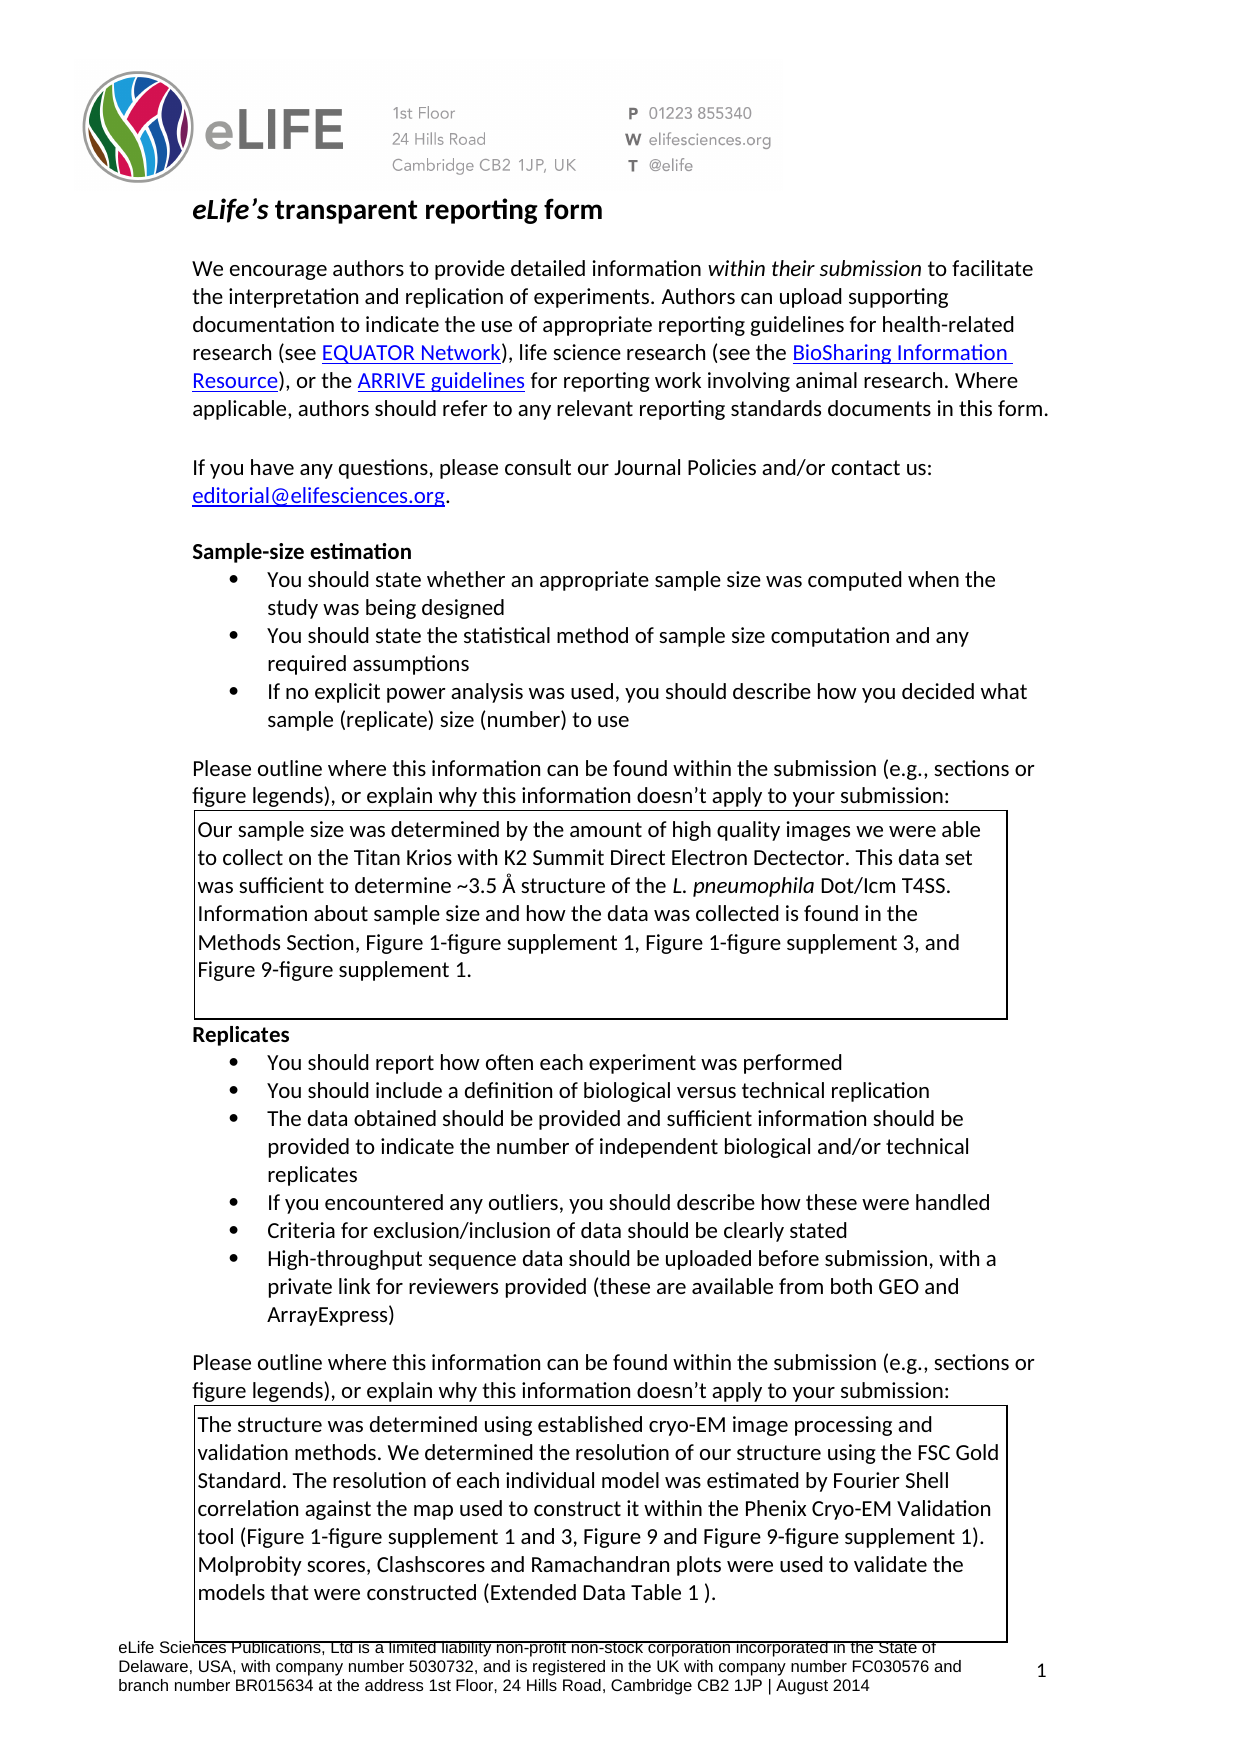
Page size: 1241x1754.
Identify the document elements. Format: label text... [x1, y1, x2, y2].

list If you encountered any outliers, you should describe how these were handled [229, 1188, 1053, 1216]
text Sample-size estimation [192, 537, 1053, 565]
list If no explicit power analysis was used, you should describe how you decided what sample (replicate) size (number) to use [229, 677, 1053, 733]
list You should include a definition of biological versus technical replication [229, 1076, 1053, 1104]
list You should state whether an appropriate sample size was computed when the study was being designed [229, 565, 1053, 621]
text Our sample size was determined by the amount of high quality images we were able to collect on the Titan Krios with K2 Summit Direct Electron Dectector. This data set was sufficient to determine ~3.5 Å structure of the L. pneumophila Dot/Icm T4SS. Information about sample size and how the data was collected is found in the Methods Section, Figure 1-figure supplement 1, Figure 1-figure supplement 3, and Figure 9-figure supplement 1. [195, 813, 1006, 984]
list You should report how often each experiment was performed [229, 1048, 1053, 1076]
text eLife’s transparent reporting form [192, 191, 1053, 226]
text If you have any questions, please consult our Journal Policies and/or contact us: editorial@elifesciences.org. [192, 453, 1053, 509]
text Replicates [192, 838, 1053, 1048]
text We encourage authors to provide detailed information within their submission to facilitate the interpretation and replication of experiments. Authors can upload supporting documentation to indicate the use of appropriate reporting guidelines for health-related research (see EQUATOR Network), life science research (see the BioSharing Information Resource), or the ARRIVE guidelines for reporting work involving animal research. Where applicable, authors should refer to any relevant reporting standards documents in this form. [192, 254, 1053, 423]
list You should state the statistical method of sample size computation and any required assumptions [229, 621, 1053, 677]
list High-throughput sequence data should be uploaded before submission, with a private link for reviewers provided (these are available from both GEO and ArrayExpress) [229, 1244, 1053, 1328]
picture [73, 59, 784, 191]
list Criteria for exclusion/inclusion of data should be clearly stated [229, 1216, 1053, 1244]
list The data obtained should be provided and sufficient information should be provided to indicate the number of independent biological and/or technical replicates [229, 1104, 1053, 1188]
text The structure was determined using established cryo-EM image processing and validation methods. We determined the resolution of our structure using the FSC Gold Standard. The resolution of each individual model was estimated by Fourier Shell correlation against the map used to construct it within the Phenix Cryo-EM Validation tool (Figure 1-figure supplement 1 and 3, Figure 9 and Figure 9-figure supplement 1). Molprobity scores, Clashscores and Ramachandran plots were used to validate the models that were constructed (Extended Data Table 1 ). [195, 1408, 1006, 1606]
